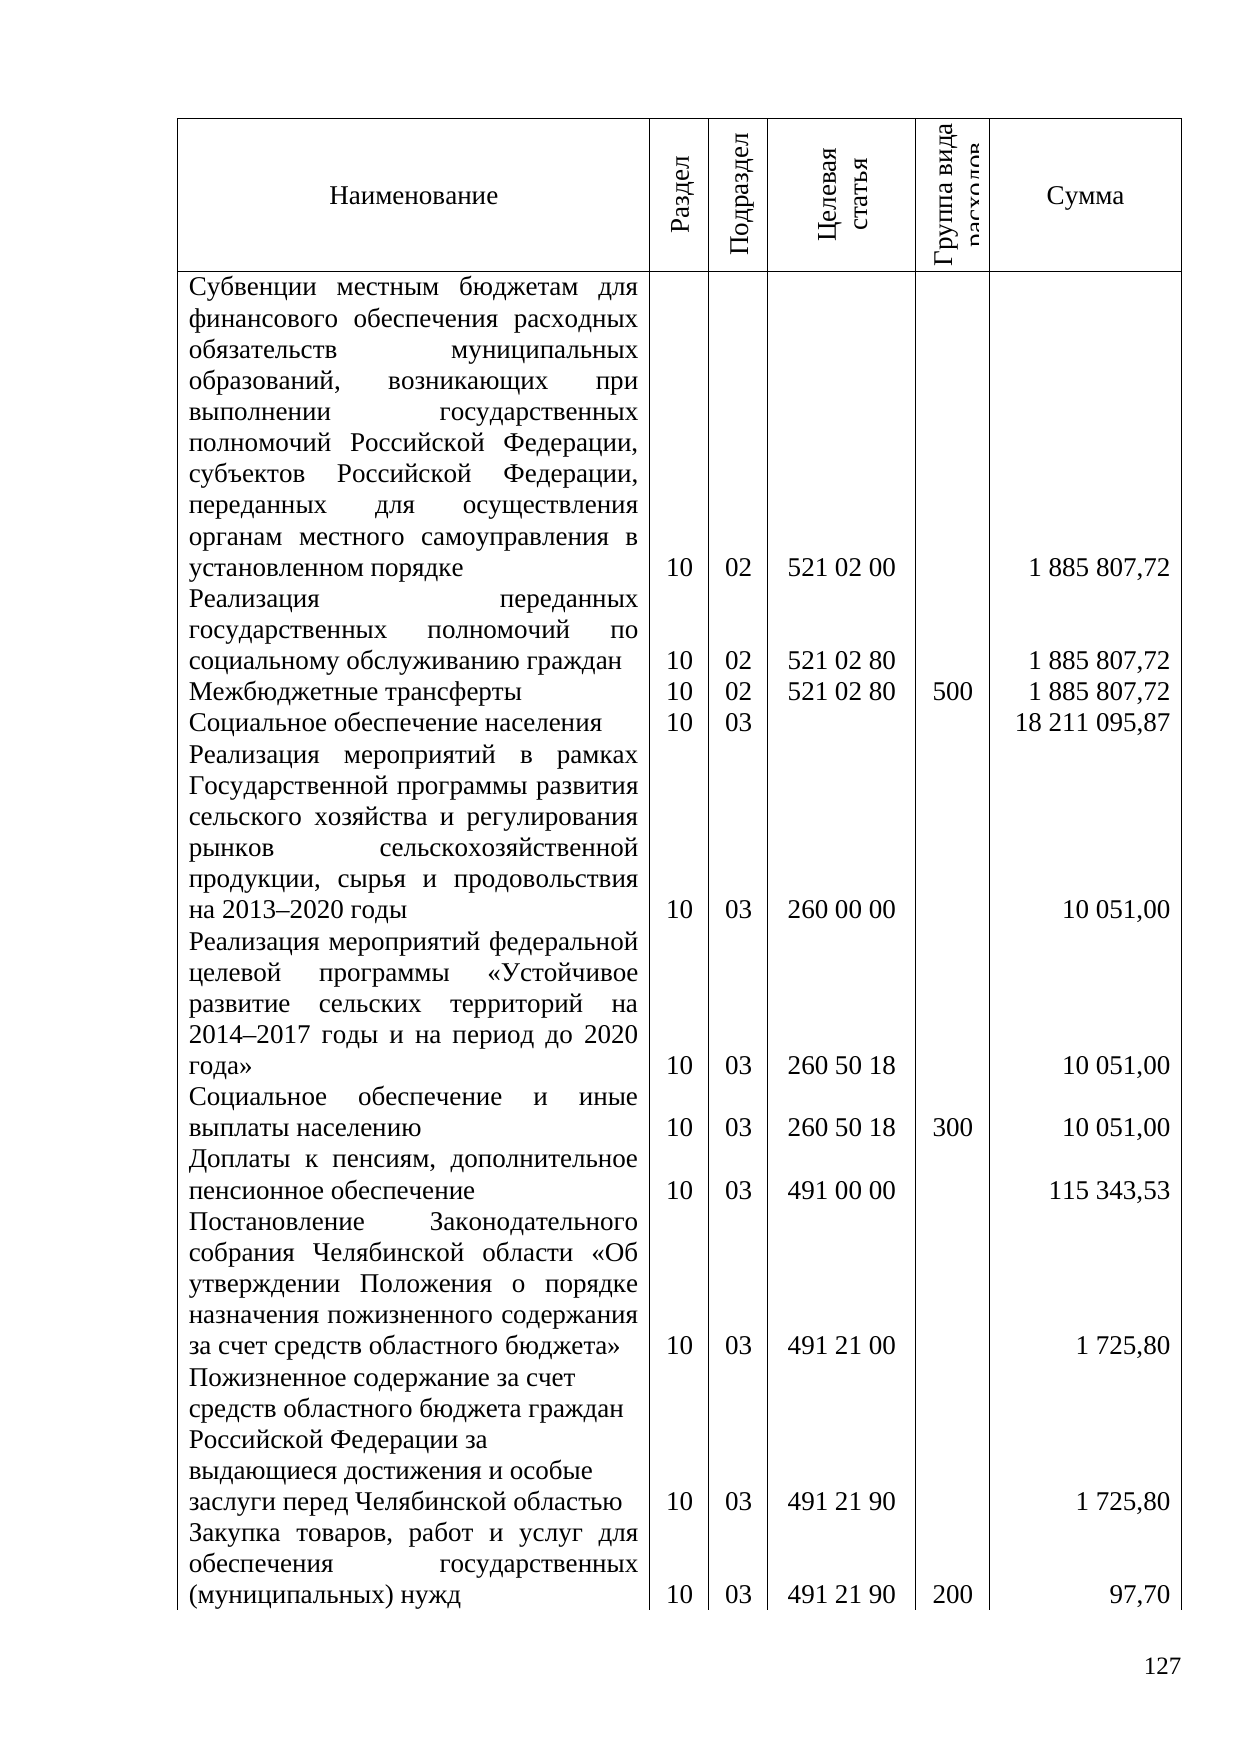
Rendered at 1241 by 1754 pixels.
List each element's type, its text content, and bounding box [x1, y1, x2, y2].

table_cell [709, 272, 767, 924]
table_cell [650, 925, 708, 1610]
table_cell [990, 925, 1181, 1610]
table_header Наименование [178, 119, 649, 271]
table_header Раздел [650, 119, 708, 271]
table_header Целевая статья [768, 119, 915, 271]
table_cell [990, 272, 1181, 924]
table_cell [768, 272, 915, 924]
table_header Сумма [990, 119, 1181, 271]
table_header Группа вида расходов [916, 119, 989, 271]
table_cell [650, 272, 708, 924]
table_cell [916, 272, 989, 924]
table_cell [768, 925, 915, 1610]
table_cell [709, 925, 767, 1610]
table_header Подраздел [709, 119, 767, 271]
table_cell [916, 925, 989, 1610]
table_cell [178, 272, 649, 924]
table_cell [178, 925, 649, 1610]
